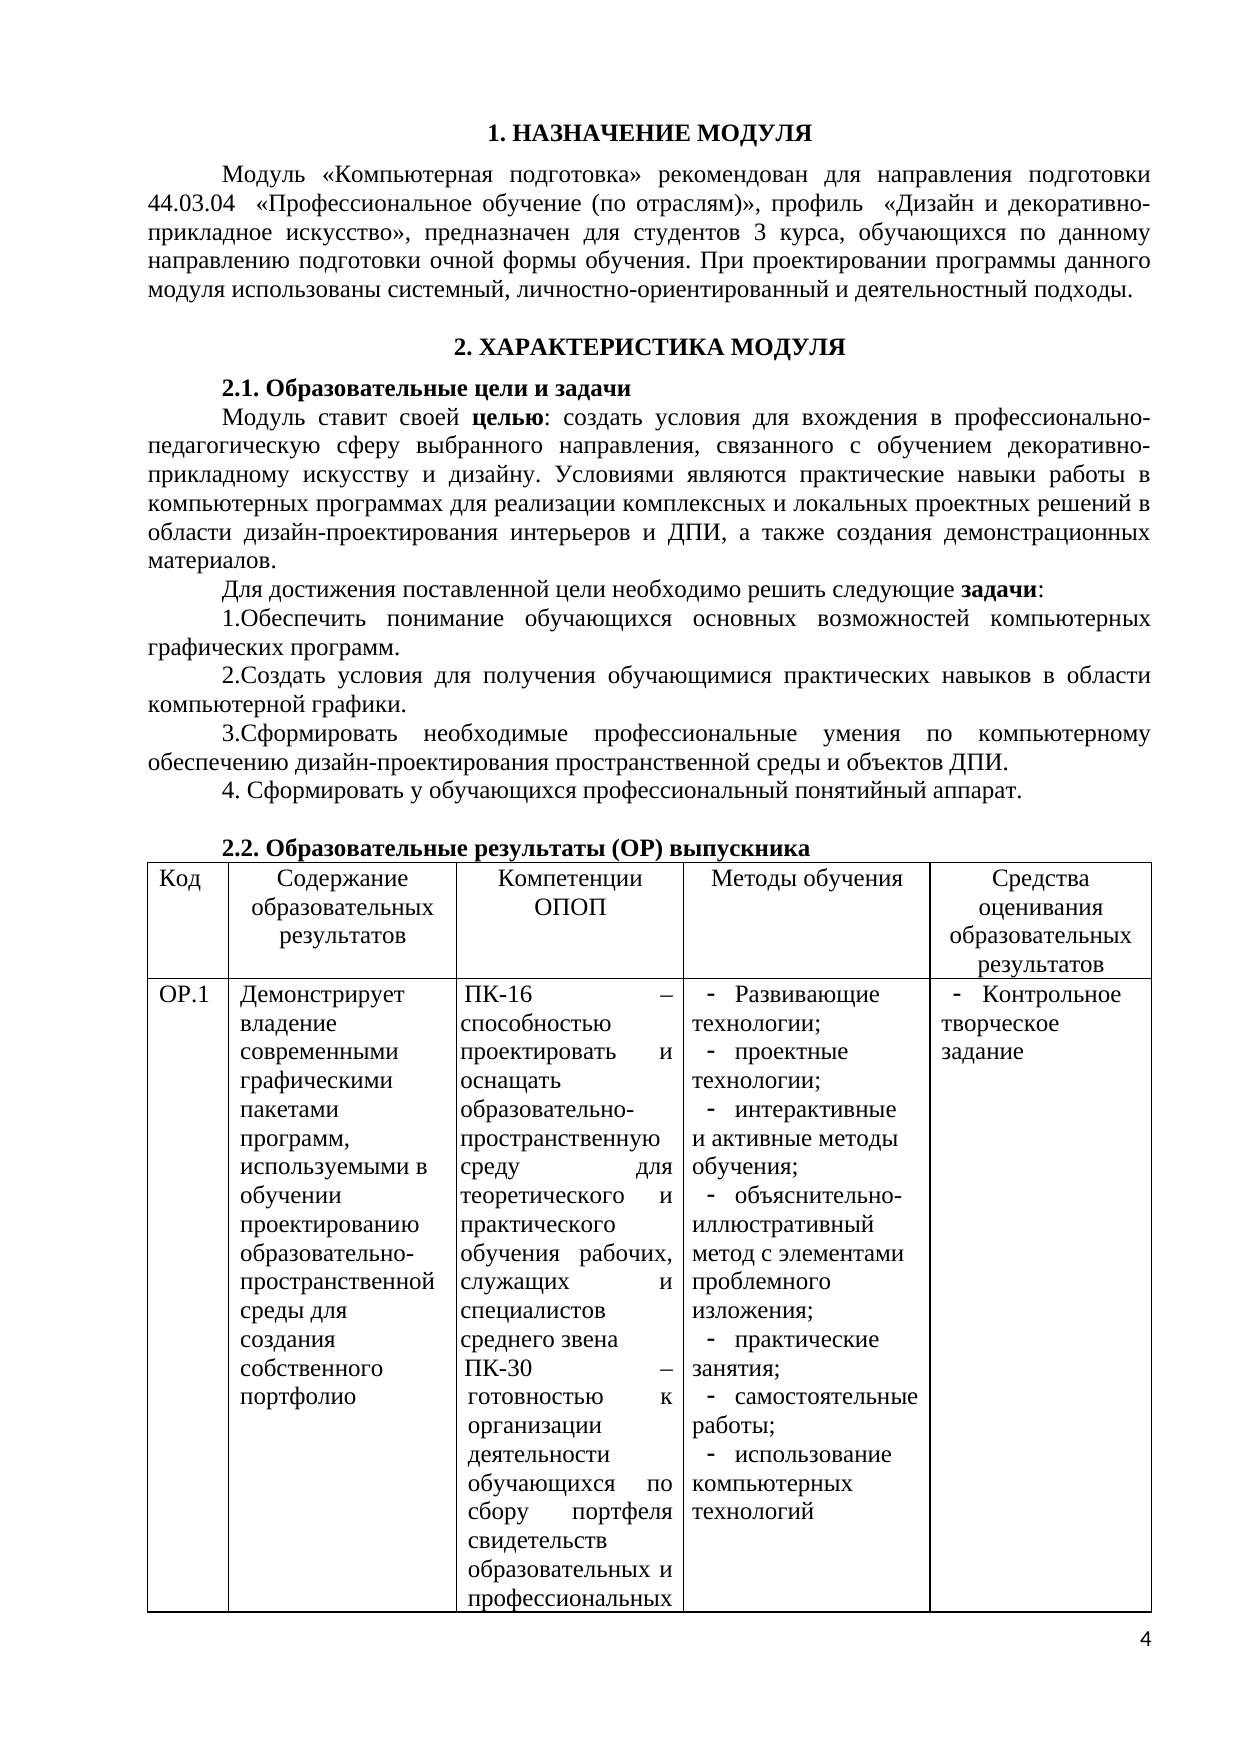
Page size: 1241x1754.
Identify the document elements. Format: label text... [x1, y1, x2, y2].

text Модуль «Компьютерная подготовка» рекомендован для направления подготовки 44.03.04 «Профессиональное обучение (по отраслям)», профиль «Дизайн и декоративно-прикладное искусство», предназначен для студентов 3 курса, обучающихся по данному направлению подготовки очной формы обучения. При проектировании программы данного модуля использованы системный, личностно-ориентированный и деятельностный подходы. [148, 159, 1152, 303]
text 3.Сформировать необходимые профессиональные умения по компьютерному обеспечению дизайн-проектирования пространственной среды и объектов ДПИ. [148, 718, 1152, 776]
text 2.2. Образовательные результаты (ОР) выпускника [148, 833, 1138, 862]
text Модуль ставит своей целью: создать условия для вхождения в профессионально-педагогическую сферу выбранного направления, связанного с обучением декоративно-прикладному искусству и дизайну. Условиями являются практические навыки работы в компьютерных программах для реализации комплексных и локальных проектных решений в области дизайн-проектирования интерьеров и ДПИ, а также создания демонстрационных материалов. [148, 402, 1152, 574]
text 2. ХАРАКТЕРИСТИКА МОДУЛЯ [148, 332, 1152, 361]
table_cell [457, 979, 683, 1611]
text 1.Обеспечить понимание обучающихся основных возможностей компьютерных графических программ. [148, 603, 1152, 661]
table_header Средства оценивания образовательных результатов [931, 863, 1151, 978]
table_header Содержание образовательных результатов [229, 863, 456, 978]
table_header Код [148, 863, 228, 978]
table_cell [684, 979, 929, 1611]
text 4. Сформировать у обучающихся профессиональный понятийный аппарат. [148, 776, 1152, 804]
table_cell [931, 979, 1151, 1611]
table_cell ОР.1 [148, 979, 228, 1611]
text 2.Создать условия для получения обучающимися практических навыков в области компьютерной графики. [148, 661, 1152, 718]
text Для достижения поставленной цели необходимо решить следующие задачи: [148, 574, 1152, 603]
text 1. назначение модуля [148, 118, 1152, 147]
table_header Компетенции ОПОП [457, 863, 683, 978]
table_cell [229, 979, 456, 1611]
table_header Методы обучения [684, 863, 929, 978]
text 2.1. Образовательные цели и задачи [148, 373, 1152, 402]
